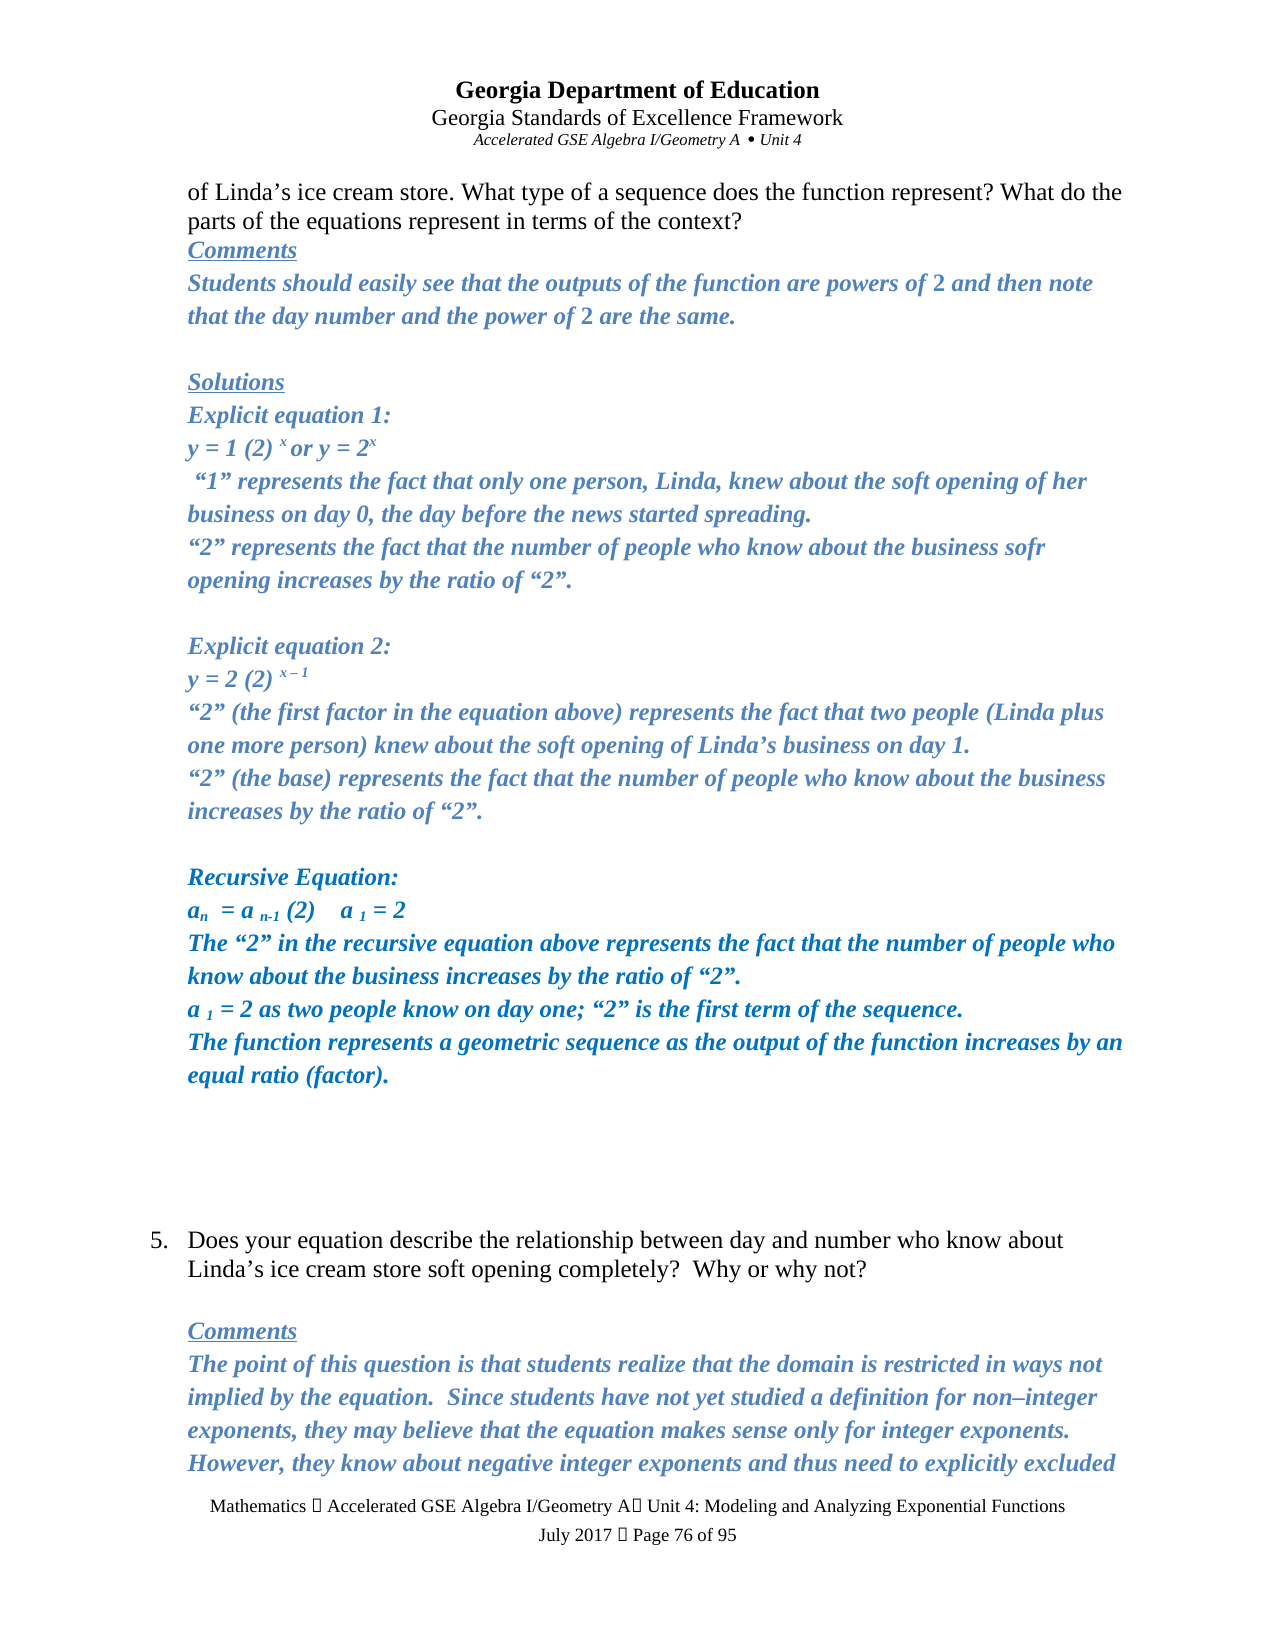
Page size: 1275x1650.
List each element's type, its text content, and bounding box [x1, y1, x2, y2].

text Solutions [187, 367, 1125, 396]
text “2” (the first factor in the equation above) represents the fact that two people (Linda plus one more person) knew about the soft opening of Linda’s business on day 1. [187, 697, 1125, 759]
text “2” represents the fact that the number of people who know about the business sofr opening increases by the ratio of “2”. [187, 532, 1125, 594]
text Explicit equation 1: [187, 400, 1125, 429]
text The function represents a geometric sequence as the output of the function increases by an equal ratio (factor). [187, 1027, 1125, 1089]
list Does your equation describe the relationship between day and number who know about Linda’s ice cream store soft opening completely? Why or why not? [150, 1226, 1125, 1283]
text “1” represents the fact that only one person, Linda, knew about the soft opening of her business on day 0, the day before the news started spreading. [187, 466, 1125, 528]
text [187, 177, 1125, 235]
text Recursive Equation: [187, 829, 1125, 891]
text Students should easily see that the outputs of the function are powers of 2 and then note that the day number and the power of 2 are the same. [187, 268, 1125, 330]
text y = 1 (2) x or y = 2x [187, 433, 1125, 462]
text Comments [187, 1316, 1125, 1345]
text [187, 1349, 1125, 1477]
text y = 2 (2) x – 1 [187, 664, 1125, 693]
text The “2” in the recursive equation above represents the fact that the number of people who know about the business increases by the ratio of “2”. [187, 928, 1125, 990]
text Comments [150, 235, 1125, 264]
text Explicit equation 2: [187, 631, 1125, 660]
text a 1 = 2 as two people know on day one; “2” is the first term of the sequence. [187, 994, 1125, 1023]
text an = a n-1 (2) a 1 = 2 [187, 895, 1125, 924]
text “2” (the base) represents the fact that the number of people who know about the business increases by the ratio of “2”. [187, 763, 1125, 825]
